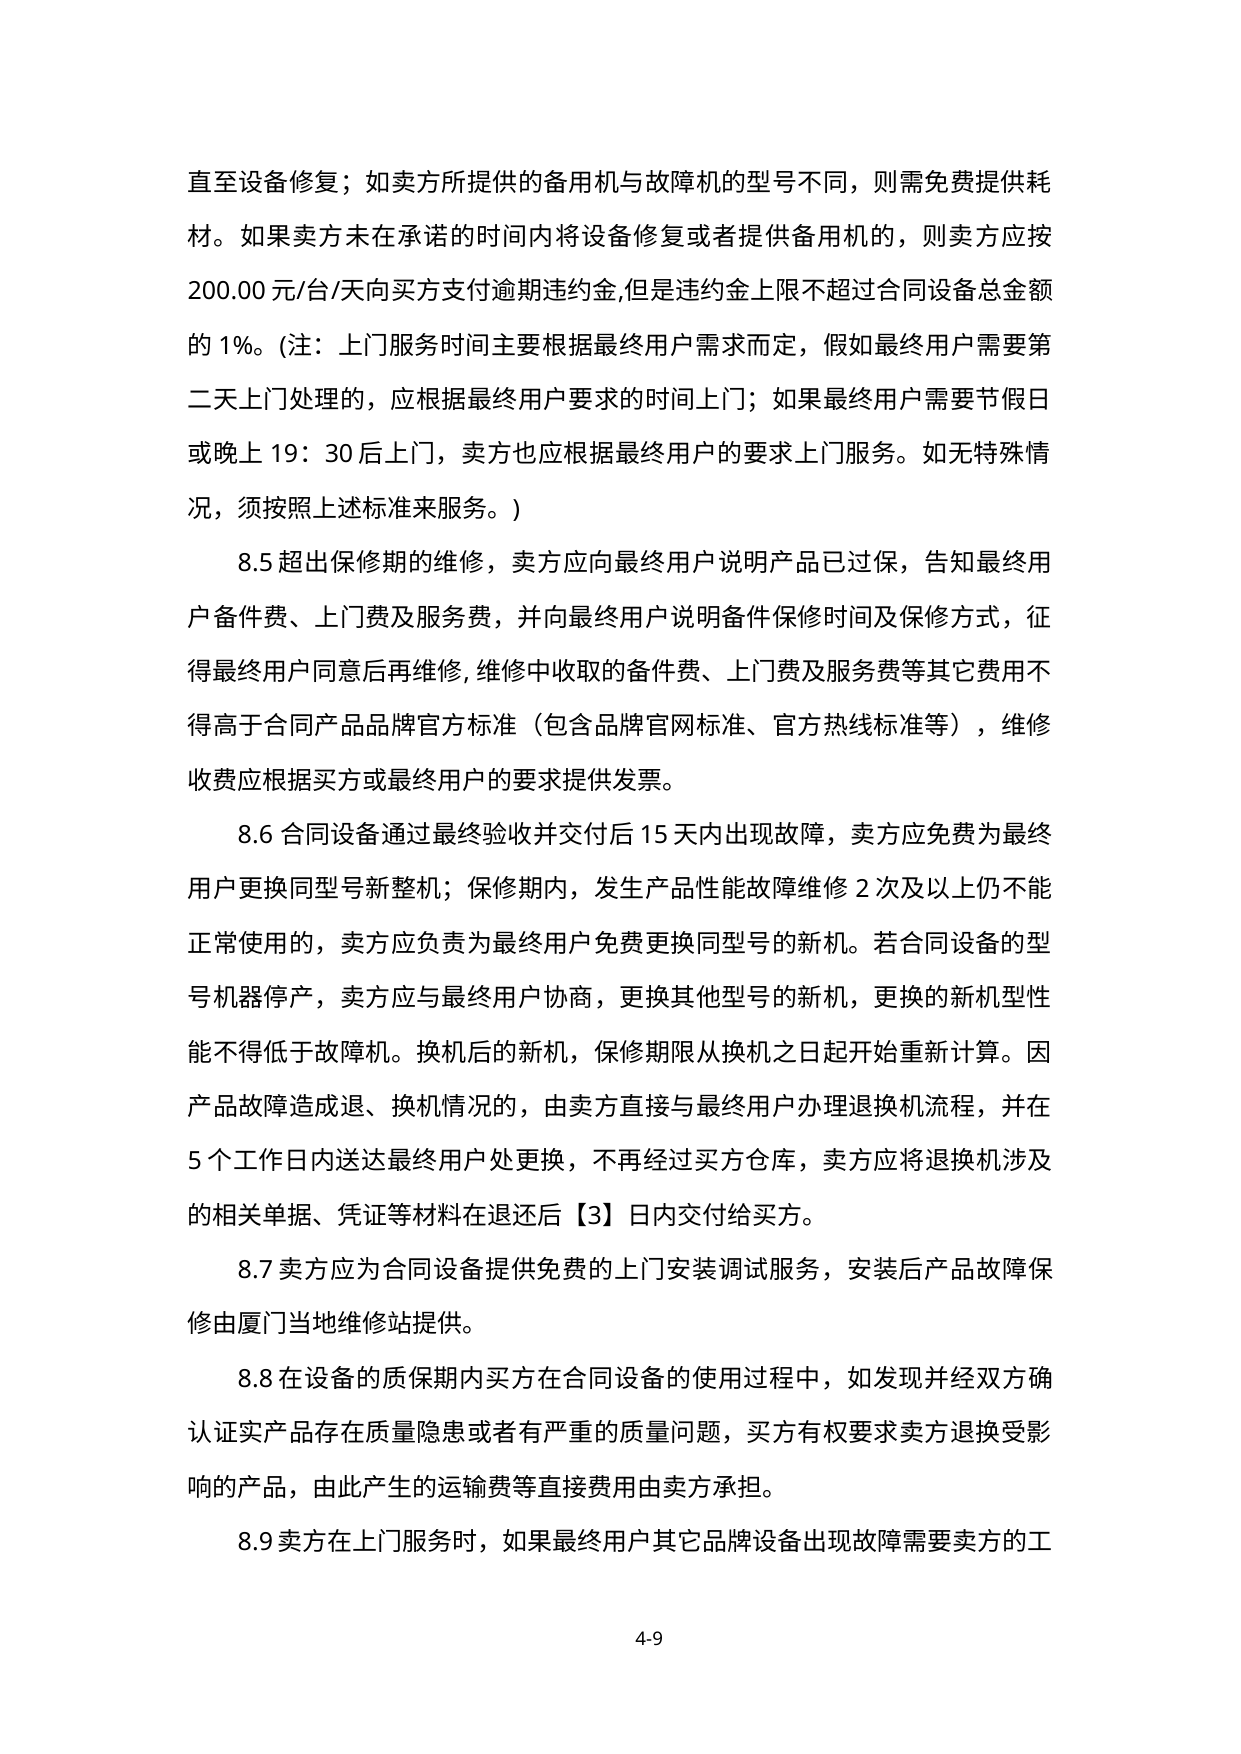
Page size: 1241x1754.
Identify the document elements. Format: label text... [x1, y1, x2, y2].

text 8.5超出保修期的维修，卖方应向最终用户说明产品已过保，告知最终用户备件费、上门费及服务费，并向最终用户说明备件保修时间及保修方式，征得最终用户同意后再维修, 维修中收取的备件费、上门费及服务费等其它费用不得高于合同产品品牌官方标准（包含品牌官网标准、官方热线标准等），维修收费应根据买方或最终用户的要求提供发票。 [187, 543, 1053, 796]
text 8.6 合同设备通过最终验收并交付后15天内出现故障，卖方应免费为最终用户更换同型号新整机；保修期内，发生产品性能故障维修2次及以上仍不能正常使用的，卖方应负责为最终用户免费更换同型号的新机。若合同设备的型号机器停产，卖方应与最终用户协商，更换其他型号的新机，更换的新机型性能不得低于故障机。换机后的新机，保修期限从换机之日起开始重新计算。因产品故障造成退、换机情况的，由卖方直接与最终用户办理退换机流程，并在5个工作日内送达最终用户处更换，不再经过买方仓库，卖方应将退换机涉及的相关单据、凭证等材料在退还后【3】日内交付给买方。 [187, 814, 1053, 1231]
text 8.7卖方应为合同设备提供免费的上门安装调试服务，安装后产品故障保修由厦门当地维修站提供。 [187, 1249, 1053, 1340]
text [187, 162, 1053, 524]
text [187, 1521, 1053, 1558]
text 8.8在设备的质保期内买方在合同设备的使用过程中，如发现并经双方确认证实产品存在质量隐患或者有严重的质量问题，买方有权要求卖方退换受影响的产品，由此产生的运输费等直接费用由卖方承担。 [187, 1358, 1053, 1503]
